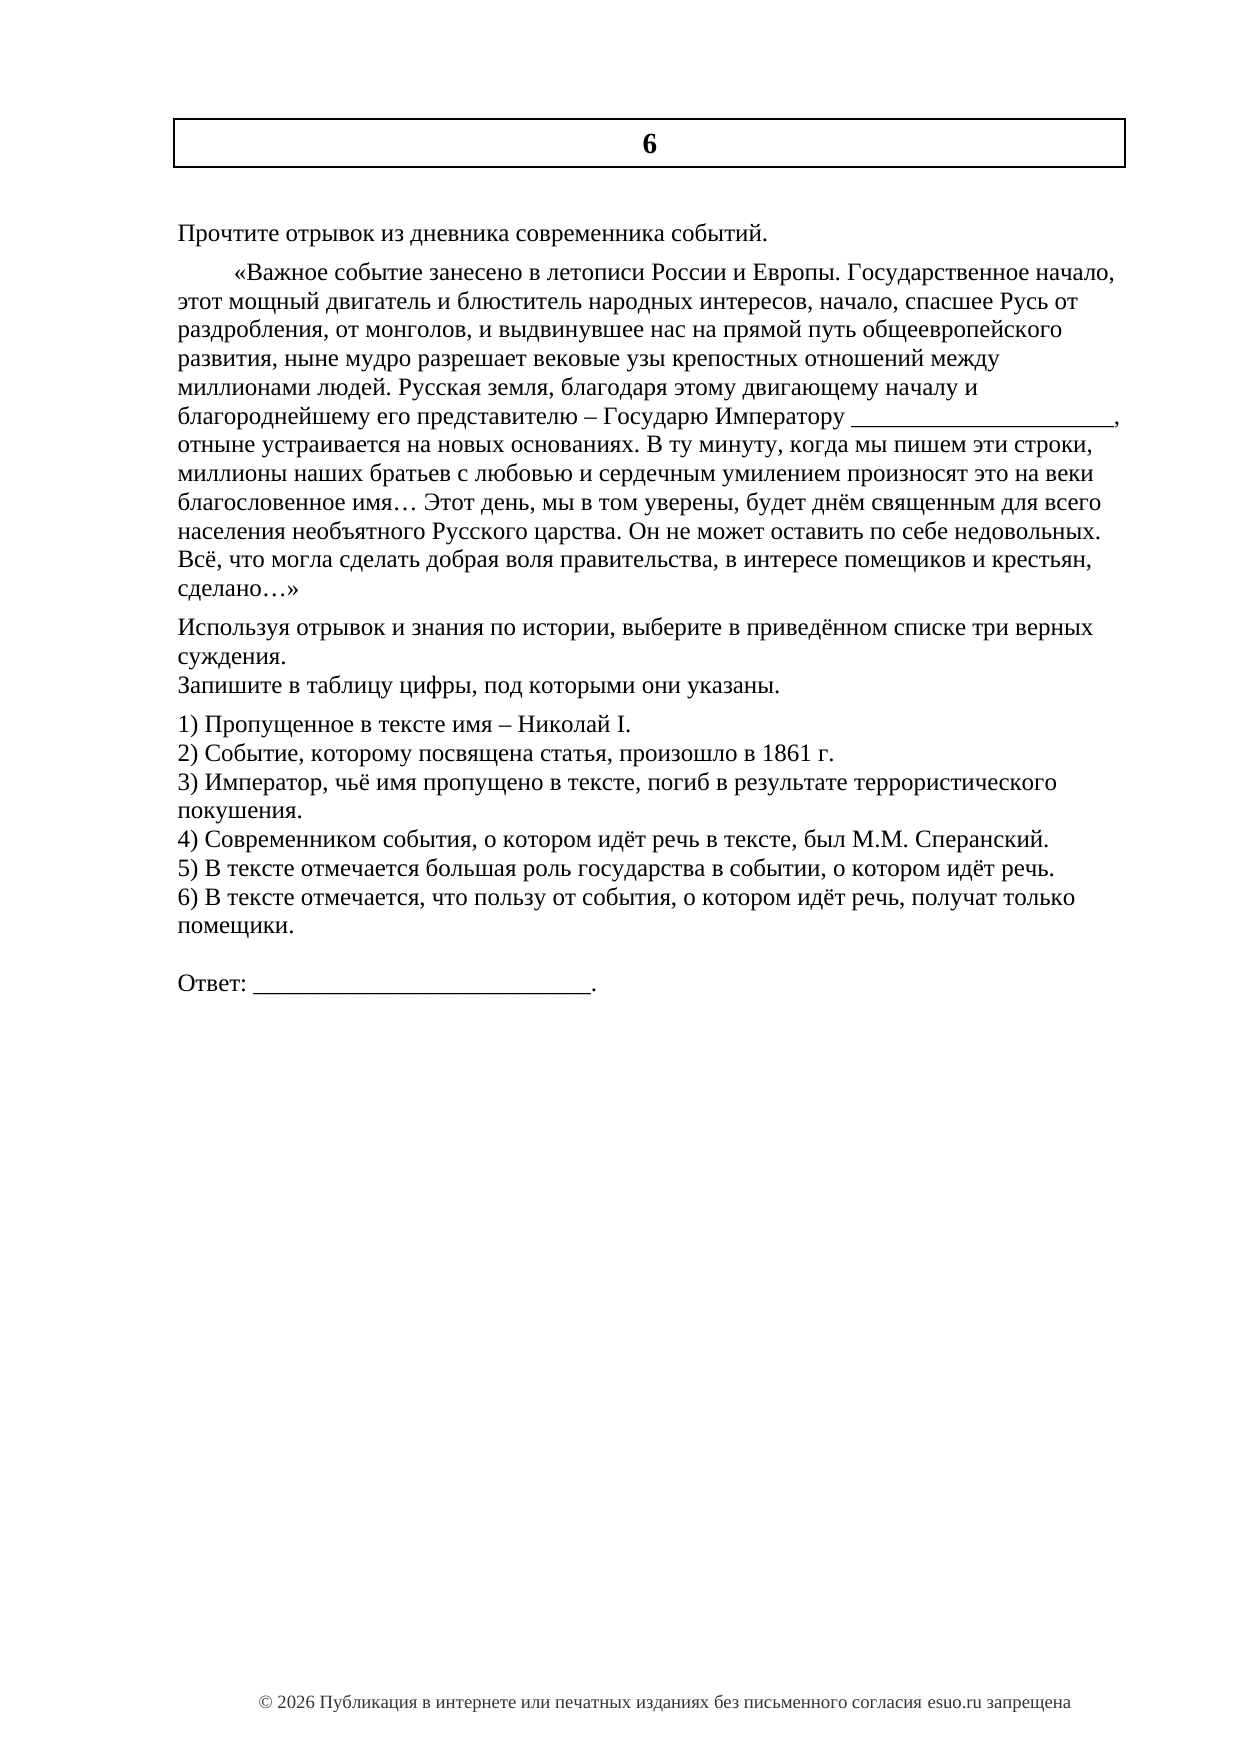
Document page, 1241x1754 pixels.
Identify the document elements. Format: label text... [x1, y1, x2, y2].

text Прочтите отрывок из дневника современника событий. [177, 218, 1122, 247]
text 1) Пропущенное в тексте имя – Николай I. 2) Событие, которому посвящена статья, произошло в 1861 г. 3) Император, чьё имя пропущено в тексте, погиб в результате террористического покушения. 4) Современником события, о котором идёт речь в тексте, был М.М. Сперанский. 5) В тексте отмечается большая роль государства в событии, о котором идёт речь. 6) В тексте отмечается, что пользу от события, о котором идёт речь, получат только помещики. Ответ: ___________________________. [177, 709, 1122, 997]
text Используя отрывок и знания по истории, выберите в приведённом списке три верных суждения. Запишите в таблицу цифры, под которыми они указаны. [177, 612, 1122, 699]
subtitle 6 [175, 120, 1124, 166]
text «Важное событие занесено в летописи России и Европы. Государственное начало, этот мощный двигатель и блюститель народных интересов, начало, спасшее Русь от раздробления, от монголов, и выдвинувшее нас на прямой путь общеевропейского развития, ныне мудро разрешает вековые узы крепостных отношений между миллионами людей. Русская земля, благодаря этому двигающему началу и благороднейшему его представителю – Государю Императору _____________________, отныне устраивается на новых основаниях. В ту минуту, когда мы пишем эти строки, миллионы наших братьев с любовью и сердечным умилением произносят это на веки благословенное имя… Этот день, мы в том уверены, будет днём священным для всего населения необъятного Русского царства. Он не может оставить по себе недовольных. Всё, что могла сделать добрая воля правительства, в интересе помещиков и крестьян, сделано…» [177, 257, 1122, 602]
